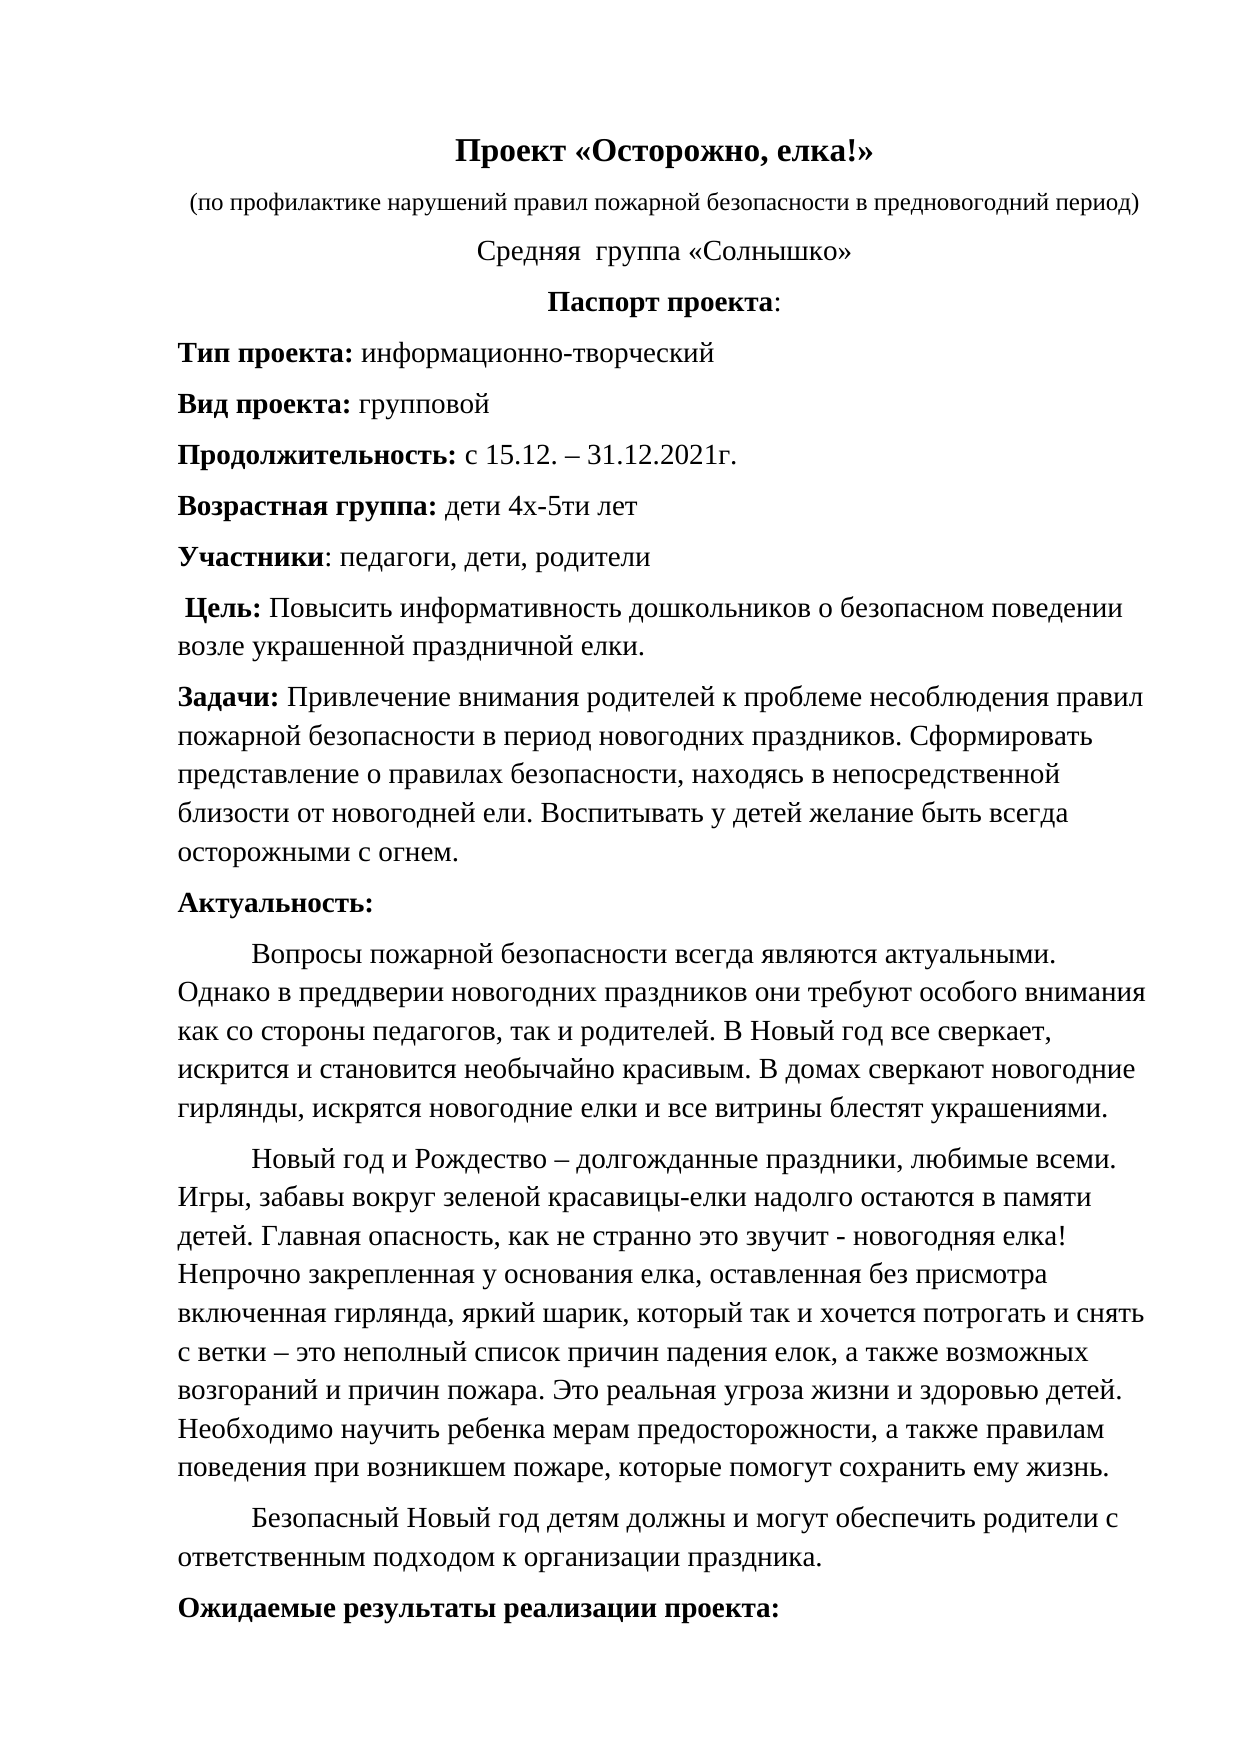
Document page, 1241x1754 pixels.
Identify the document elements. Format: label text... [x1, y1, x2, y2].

text Безопасный Новый год детям должны и могут обеспечить родители с ответственным подходом к организации праздника. [177, 1500, 1152, 1572]
text Новый год и Рождество – долгожданные праздники, любимые всеми. Игры, забавы вокруг зеленой красавицы-елки надолго остаются в памяти детей. Главная опасность, как не странно это звучит - новогодняя елка! Непрочно закрепленная у основания елка, оставленная без присмотра включенная гирлянда, яркий шарик, который так и хочется потрогать и снять с ветки – это неполный список причин падения елок, а также возможных возгораний и причин пожара. Это реальная угроза жизни и здоровью детей. Необходимо научить ребенка мерам предосторожности, а также правилам поведения при возникшем пожаре, которые помогут сохранить ему жизнь. [177, 1141, 1152, 1483]
text Проект «Осторожно, елка!» [177, 131, 1152, 169]
text Задачи: Привлечение внимания родителей к проблеме несоблюдения правил пожарной безопасности в период новогодних праздников. Сформировать представление о правилах безопасности, находясь в непосредственной близости от новогодней ели. Воспитывать у детей желание быть всегда осторожными с огнем. [177, 679, 1152, 867]
text Паспорт проекта: [177, 284, 1152, 317]
text (по профилактике нарушений правил пожарной безопасности в предновогодний период) [177, 187, 1152, 216]
text Цель: Повысить информативность дошкольников о безопасном поведении возле украшенной праздничной елки. [177, 590, 1152, 662]
text Участники: педагоги, дети, родители [177, 539, 1152, 572]
text Тип проекта: информационно-творческий [177, 335, 1152, 368]
text Вид проекта: групповой [177, 386, 1152, 419]
text Вопросы пожарной безопасности всегда являются актуальными. Однако в преддверии новогодних праздников они требуют особого внимания как со стороны педагогов, так и родителей. В Новый год все сверкает, искрится и становится необычайно красивым. В домах сверкают новогодние гирлянды, искрятся новогодние елки и все витрины блестят украшениями. [177, 936, 1152, 1123]
text Возрастная группа: дети 4х-5ти лет [177, 488, 1152, 521]
text Ожидаемые результаты реализации проекта: [177, 1590, 1152, 1623]
text Средняя группа «Солнышко» [177, 233, 1152, 266]
text Продолжительность: с 15.12. – 31.12.2021г. [177, 437, 1152, 470]
text Актуальность: [177, 885, 1152, 918]
